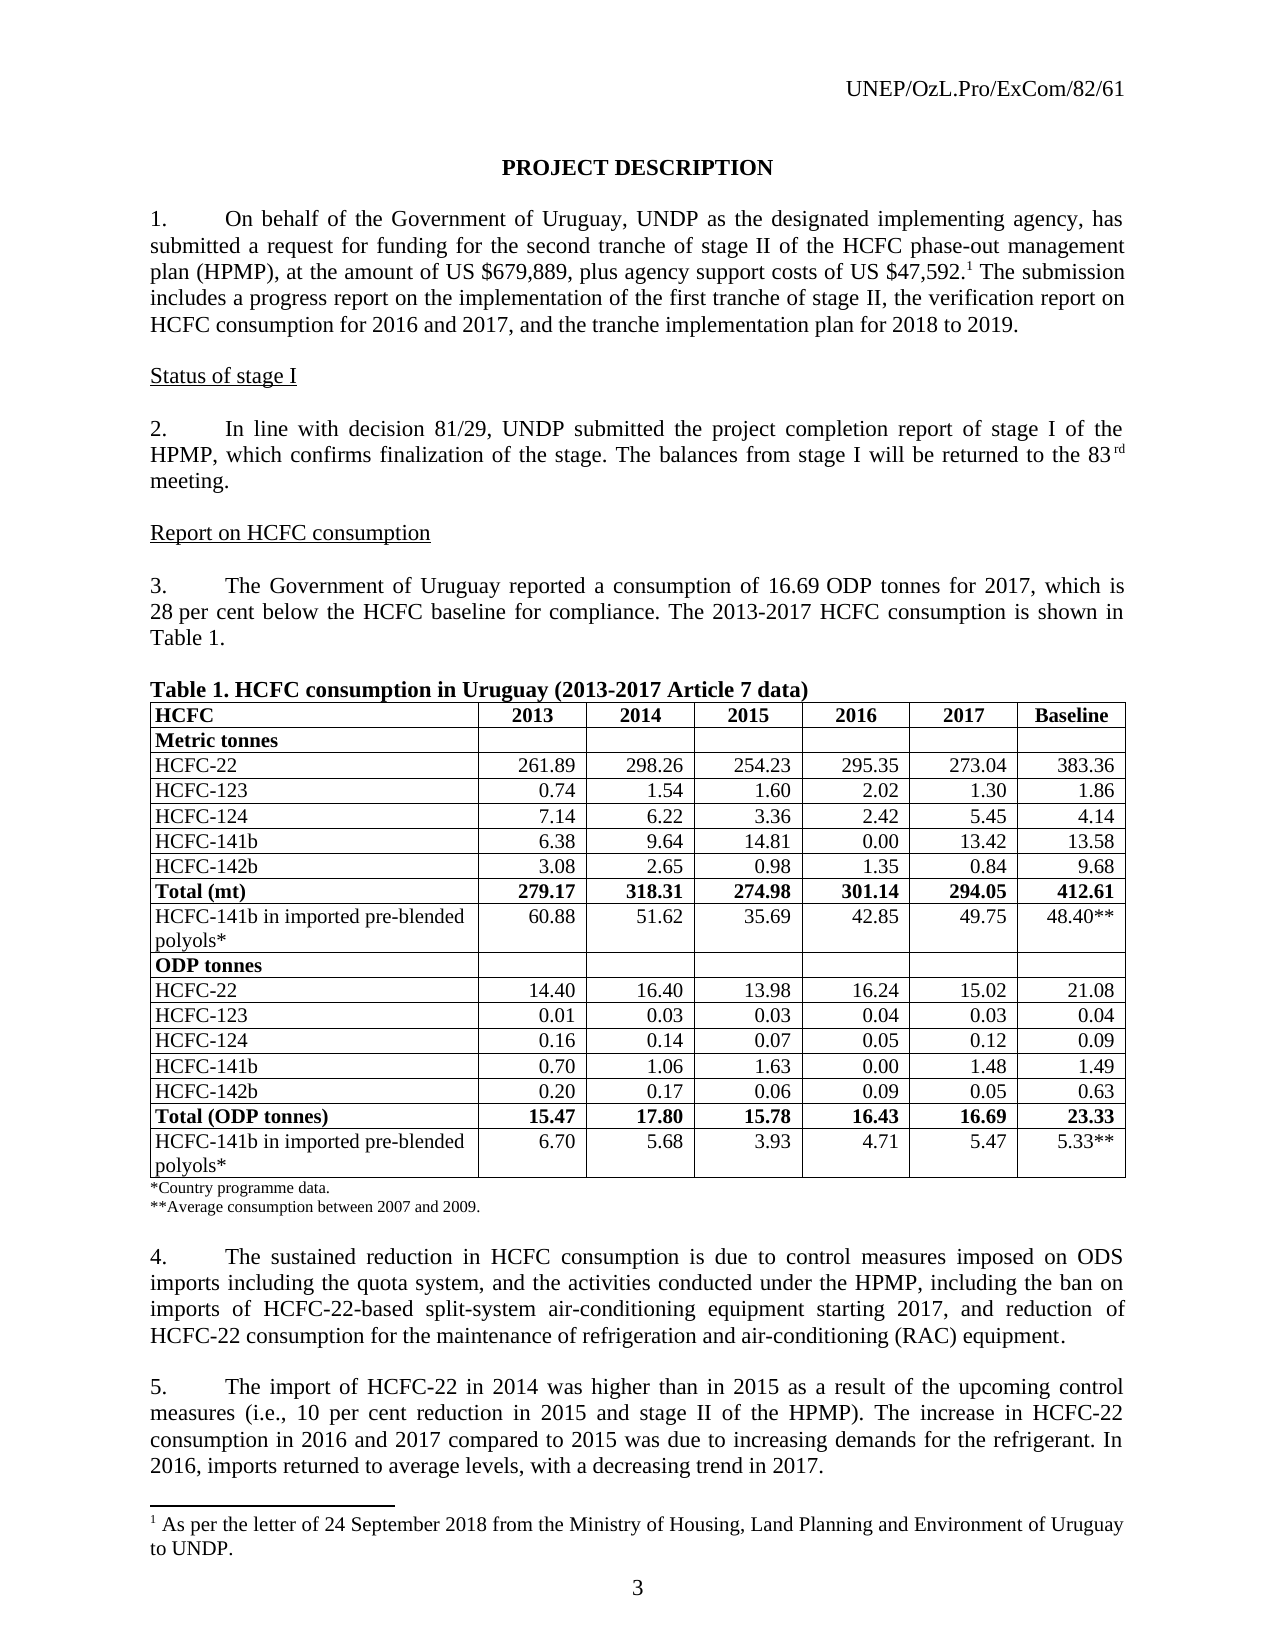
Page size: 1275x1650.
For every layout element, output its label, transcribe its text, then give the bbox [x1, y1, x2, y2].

table_cell 0.70 [479, 1054, 586, 1078]
table_cell HCFC-142b [151, 854, 478, 878]
text Table 1. HCFC consumption in Uruguay (2013-2017 Article 7 data) [150, 676, 1125, 702]
table_cell [910, 953, 1017, 977]
table_cell [1018, 728, 1125, 752]
table_cell HCFC-22 [151, 978, 478, 1002]
table_header 2016 [803, 703, 909, 727]
table_header 2014 [587, 703, 694, 727]
table_cell HCFC-123 [151, 1003, 478, 1027]
table_cell 0.63 [1018, 1079, 1125, 1103]
table_cell 1.54 [587, 779, 694, 802]
table_cell 1.86 [1018, 779, 1125, 802]
subtitle On behalf of the Government of Uruguay, UNDP as the designated implementing agency, has submitted a request for funding for the second tranche of stage II of the HCFC phase-out management plan (HPMP), at the amount of US $679,889, plus agency support costs of US $47,592. The submission includes a progress report on the implementation of the first tranche of stage II, the verification report on HCFC consumption for 2016 and 2017, and the tranche implementation plan for 2018 to 2019. [150, 205, 1125, 337]
table_cell HCFC-141b [151, 829, 478, 853]
table_cell 35.69 [695, 904, 802, 952]
table_cell 0.84 [910, 854, 1017, 878]
table_cell 0.00 [803, 829, 909, 853]
table_cell 9.68 [1018, 854, 1125, 878]
table_cell 15.02 [910, 978, 1017, 1002]
table_cell 301.14 [803, 879, 909, 903]
table_cell 48.40** [1018, 904, 1125, 952]
table_cell 261.89 [479, 753, 586, 777]
table_cell HCFC-141b in imported pre-blended polyols* [151, 1129, 478, 1177]
table_header 2013 [479, 703, 586, 727]
table_header HCFC [151, 703, 478, 727]
table_cell HCFC-124 [151, 1029, 478, 1052]
subtitle In line with decision 81/29, UNDP submitted the project completion report of stage I of the HPMP, which confirms finalization of the stage. The balances from stage I will be returned to the 83rd meeting. [150, 415, 1125, 494]
table_cell 15.78 [695, 1104, 802, 1128]
table_cell 3.08 [479, 854, 586, 878]
table_cell Metric tonnes [151, 728, 478, 752]
table_header 2015 [695, 703, 802, 727]
table_cell 1.63 [695, 1054, 802, 1078]
table_cell 273.04 [910, 753, 1017, 777]
table_cell 318.31 [587, 879, 694, 903]
table_cell 0.03 [587, 1003, 694, 1027]
table_cell [587, 953, 694, 977]
table_cell 2.42 [803, 804, 909, 828]
table_cell HCFC-124 [151, 804, 478, 828]
table_cell [695, 953, 802, 977]
table_cell 49.75 [910, 904, 1017, 952]
table_cell 294.05 [910, 879, 1017, 903]
table_cell 51.62 [587, 904, 694, 952]
table_cell Total (ODP tonnes) [151, 1104, 478, 1128]
subtitle The import of HCFC-22 in 2014 was higher than in 2015 as a result of the upcoming control measures (i.e., 10 per cent reduction in 2015 and stage II of the HPMP). The increase in HCFC-22 consumption in 2016 and 2017 compared to 2015 was due to increasing demands for the refrigerant. In 2016, imports returned to average levels, with a decreasing trend in 2017. [150, 1373, 1125, 1478]
table_cell 14.81 [695, 829, 802, 853]
table_cell 16.24 [803, 978, 909, 1002]
table_cell 16.40 [587, 978, 694, 1002]
table_cell 1.06 [587, 1054, 694, 1078]
table_cell HCFC-141b in imported pre-blended polyols* [151, 904, 478, 952]
table_cell 0.09 [803, 1079, 909, 1103]
table_cell 0.07 [695, 1029, 802, 1052]
table_cell 7.14 [479, 804, 586, 828]
table_cell 13.58 [1018, 829, 1125, 853]
table_cell 0.20 [479, 1079, 586, 1103]
table_cell 295.35 [803, 753, 909, 777]
table_cell 16.69 [910, 1104, 1017, 1128]
table_cell 16.43 [803, 1104, 909, 1128]
table_cell [803, 728, 909, 752]
table_cell Total (mt) [151, 879, 478, 903]
table_cell 0.98 [695, 854, 802, 878]
table_cell 0.03 [695, 1003, 802, 1027]
table_cell 14.40 [479, 978, 586, 1002]
table_cell 13.98 [695, 978, 802, 1002]
table_cell 4.14 [1018, 804, 1125, 828]
table_cell 17.80 [587, 1104, 694, 1128]
table_cell 279.17 [479, 879, 586, 903]
table_cell 23.33 [1018, 1104, 1125, 1128]
table_cell HCFC-142b [151, 1079, 478, 1103]
table_cell 0.17 [587, 1079, 694, 1103]
table_cell 2.65 [587, 854, 694, 878]
table_header Baseline [1018, 703, 1125, 727]
text PROJECT DESCRIPTION [150, 154, 1125, 180]
table_cell 5.33** [1018, 1129, 1125, 1177]
table_cell 6.38 [479, 829, 586, 853]
table_cell 60.88 [479, 904, 586, 952]
table_cell 1.30 [910, 779, 1017, 802]
table_cell 0.09 [1018, 1029, 1125, 1052]
table_cell [587, 728, 694, 752]
table_cell 1.35 [803, 854, 909, 878]
table_cell 1.60 [695, 779, 802, 802]
table_cell 5.45 [910, 804, 1017, 828]
table_cell 4.71 [803, 1129, 909, 1177]
table_cell 2.02 [803, 779, 909, 802]
table_header 2017 [910, 703, 1017, 727]
table_cell 0.05 [803, 1029, 909, 1052]
table_cell 5.47 [910, 1129, 1017, 1177]
table_cell 0.06 [695, 1079, 802, 1103]
table_cell 0.01 [479, 1003, 586, 1027]
subtitle The sustained reduction in HCFC consumption is due to control measures imposed on ODS imports including the quota system, and the activities conducted under the HPMP, including the ban on imports of HCFC-22-based split-system air-conditioning equipment starting 2017, and reduction of HCFC-22 consumption for the maintenance of refrigeration and air-conditioning (RAC) equipment. [150, 1243, 1125, 1348]
table_cell [479, 953, 586, 977]
table_cell ODP tonnes [151, 953, 478, 977]
table_cell 42.85 [803, 904, 909, 952]
table_cell 21.08 [1018, 978, 1125, 1002]
table_cell HCFC-141b [151, 1054, 478, 1078]
table_cell 298.26 [587, 753, 694, 777]
table_cell 13.42 [910, 829, 1017, 853]
text Status of stage I [150, 362, 1125, 388]
table_cell 0.03 [910, 1003, 1017, 1027]
table_cell 1.48 [910, 1054, 1017, 1078]
text Report on HCFC consumption [150, 519, 1125, 545]
table_cell [695, 728, 802, 752]
table_cell 3.36 [695, 804, 802, 828]
table_cell 0.12 [910, 1029, 1017, 1052]
table_cell 9.64 [587, 829, 694, 853]
table_cell 0.74 [479, 779, 586, 802]
table_cell 15.47 [479, 1104, 586, 1128]
table_cell 274.98 [695, 879, 802, 903]
table_cell 5.68 [587, 1129, 694, 1177]
text **Average consumption between 2007 and 2009. [150, 1197, 1125, 1216]
table_cell 0.14 [587, 1029, 694, 1052]
table_cell 0.04 [1018, 1003, 1125, 1027]
table_cell 0.05 [910, 1079, 1017, 1103]
table_cell 6.22 [587, 804, 694, 828]
table_cell 0.16 [479, 1029, 586, 1052]
table_cell [1018, 953, 1125, 977]
table_cell 3.93 [695, 1129, 802, 1177]
subtitle The Government of Uruguay reported a consumption of 16.69 ODP tonnes for 2017, which is 28 per cent below the HCFC baseline for compliance. The 2013-2017 HCFC consumption is shown in Table 1. [150, 572, 1125, 651]
table_cell 254.23 [695, 753, 802, 777]
text *Country programme data. [150, 1178, 1125, 1197]
table_cell HCFC-22 [151, 753, 478, 777]
table_cell HCFC-123 [151, 779, 478, 802]
table_cell 412.61 [1018, 879, 1125, 903]
table_cell 0.00 [803, 1054, 909, 1078]
table_cell 383.36 [1018, 753, 1125, 777]
table_cell 1.49 [1018, 1054, 1125, 1078]
table_cell [479, 728, 586, 752]
table_cell [803, 953, 909, 977]
table_cell 0.04 [803, 1003, 909, 1027]
table_cell 6.70 [479, 1129, 586, 1177]
table_cell [910, 728, 1017, 752]
